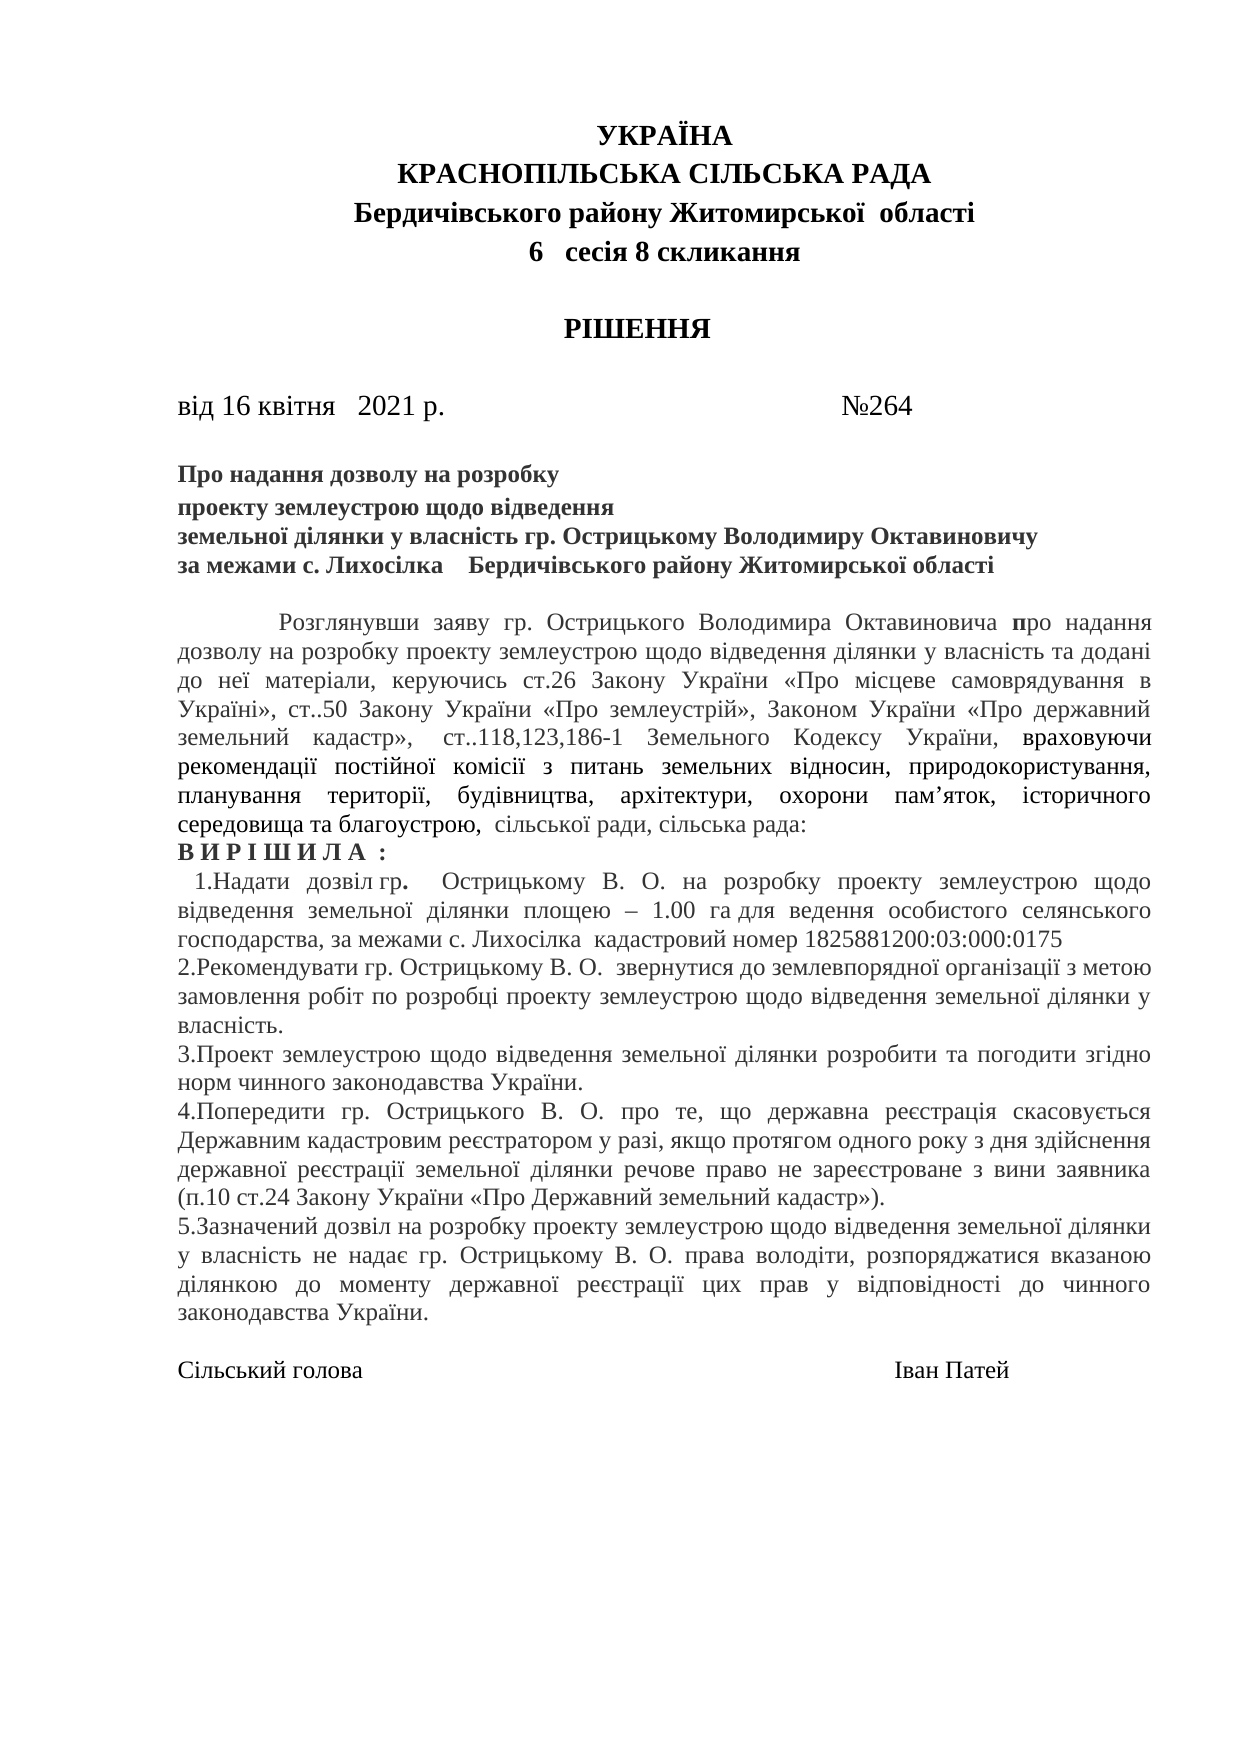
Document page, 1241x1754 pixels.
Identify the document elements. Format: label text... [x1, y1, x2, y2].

text Сільський голова Іван Патей [177, 1355, 1152, 1384]
text 6 сесія 8 скликання [177, 234, 1152, 267]
text від 16 квітня 2021 р. №264 [177, 388, 1152, 421]
text Бердичівського району Житомирської області [177, 195, 1152, 229]
text 1.Надати дозвіл гр. Острицькому В. О. на розробку проекту землеустрою щодо відведення земельної ділянки площею – 1.00 га для ведення особистого селянського господарства, за межами с. Лихосілка кадастровий номер 1825881200:03:000:0175 [177, 866, 1152, 952]
text проекту землеустрою щодо відведення [177, 492, 1040, 521]
text 2.Рекомендувати гр. Острицькому В. О. звернутися до землевпорядної організації з метою замовлення робіт по розробці проекту землеустрою щодо відведення земельної ділянки у власність. [177, 952, 1152, 1039]
text В И Р І Ш И Л А : [177, 837, 1152, 866]
text КРАСНОПІЛЬСЬКА СІЛЬСЬКА РАДА [177, 157, 1152, 190]
text земельної ділянки у власність гр. Острицькому Володимиру Октавиновичу за межами с. Лихосілка Бердичівського району Житомирської області [177, 521, 1040, 579]
text РІШЕННЯ [177, 311, 1152, 344]
text 3.Проект землеустрою щодо відведення земельної ділянки розробити та погодити згідно норм чинного законодавства України. [177, 1039, 1152, 1096]
text УКРАЇНА [177, 118, 1152, 152]
text Розглянувши заяву гр. Острицького Володимира Октавиновича про надання дозволу на розробку проекту землеустрою щодо відведення ділянки у власність та додані до неї матеріали, керуючись ст.26 Закону України «Про місцеве самоврядування в Україні», ст..50 Закону України «Про землеустрій», Законом України «Про державний земельний кадастр», ст..118,123,186-1 Земельного Кодексу України, враховуючи рекомендації постійної комісії з питань земельних відносин, природокористування, планування території, будівництва, архітектури, охорони пам’яток, історичного середовища та благоустрою, сільської ради, сільська рада: [177, 607, 1152, 837]
text Про надання дозволу на розробку [177, 459, 1152, 488]
text 5.Зазначений дозвіл на розробку проекту землеустрою щодо відведення земельної ділянки у власність не надає гр. Острицькому В. О. права володіти, розпоряджатися вказаною ділянкою до моменту державної реєстрації цих прав у відповідності до чинного законодавства України. [177, 1211, 1152, 1326]
text 4.Попередити гр. Острицького В. О. про те, що державна реєстрація скасовується Державним кадастровим реєстратором у разі, якщо протягом одного року з дня здійснення державної реєстрації земельної ділянки речове право не зареєстроване з вини заявника (п.10 ст.24 Закону України «Про Державний земельний кадастр»). [177, 1096, 1152, 1211]
